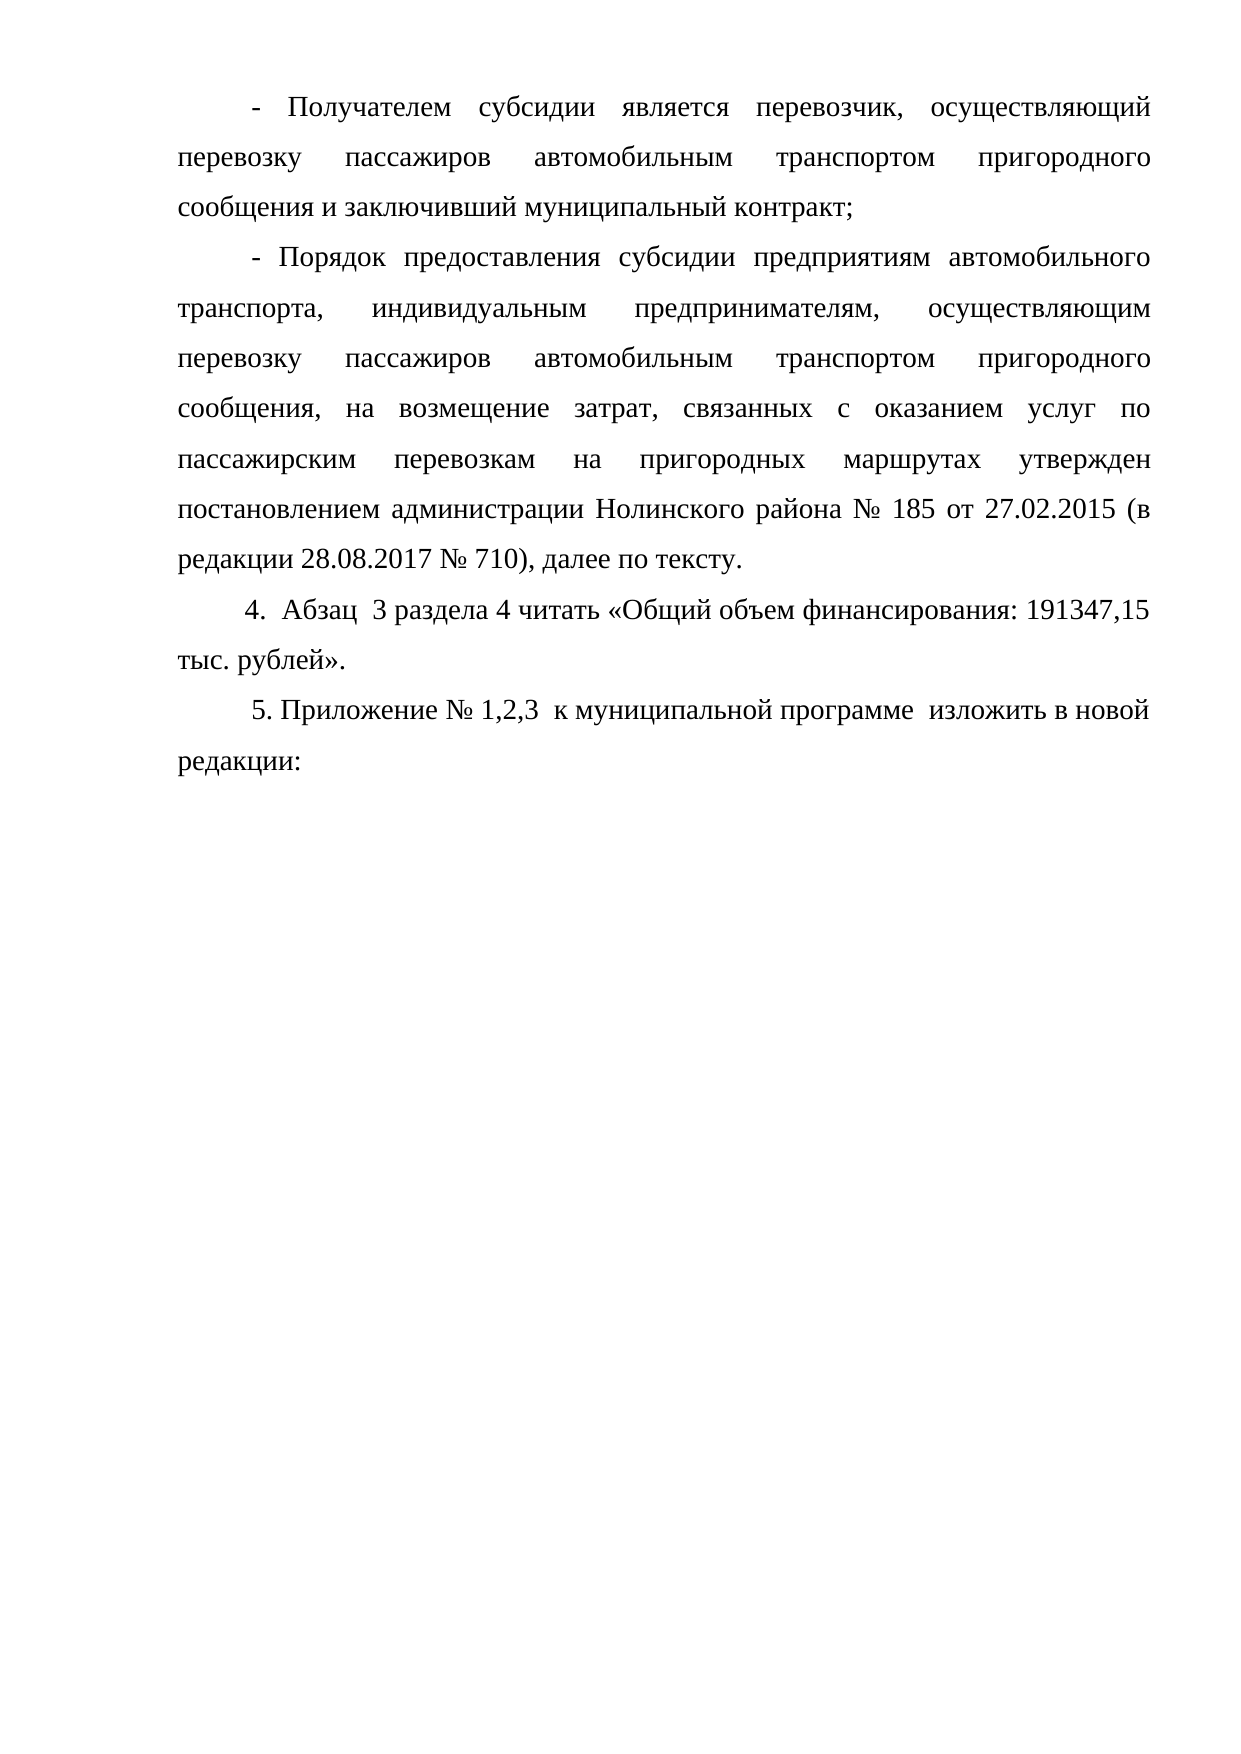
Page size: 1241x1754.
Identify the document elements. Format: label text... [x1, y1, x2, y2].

text - Порядок предоставления субсидии предприятиям автомобильного транспорта, индивидуальным предпринимателям, осуществляющим перевозку пассажиров автомобильным транспортом пригородного сообщения, на возмещение затрат, связанных с оказанием услуг по пассажирским перевозкам на пригородных маршрутах утвержден постановлением администрации Нолинского района № 185 от 27.02.2015 (в редакции 28.08.2017 № 710), далее по тексту. [177, 239, 1152, 575]
text - Получателем субсидии является перевозчик, осуществляющий перевозку пассажиров автомобильным транспортом пригородного сообщения и заключивший муниципальный контракт; [177, 89, 1152, 223]
text 4. Абзац 3 раздела 4 читать «Общий объем финансирования: 191347,15 тыс. рублей». [177, 592, 1152, 676]
text 5. Приложение № 1,2,3 к муниципальной программе изложить в новой редакции: [177, 692, 1152, 776]
